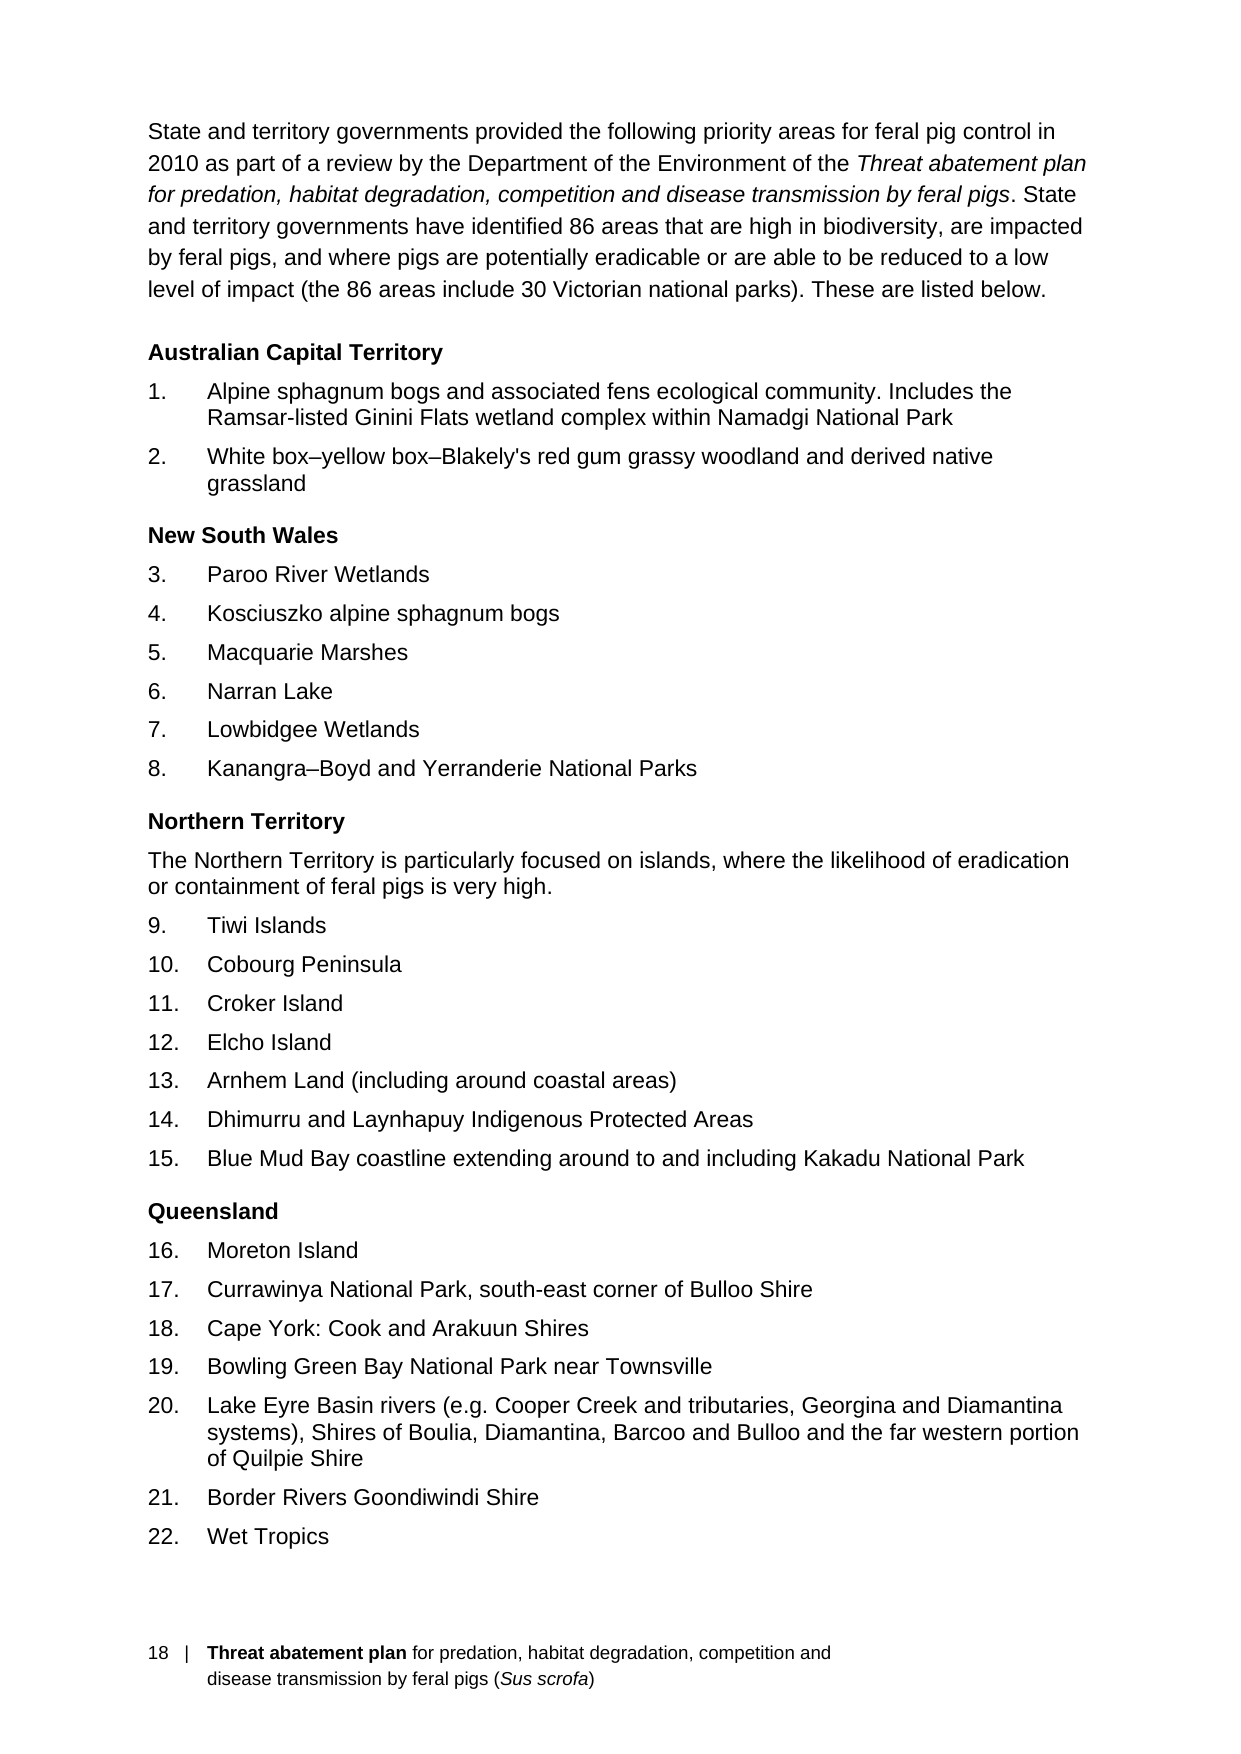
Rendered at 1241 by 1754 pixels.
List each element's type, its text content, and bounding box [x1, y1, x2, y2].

text New South Wales [148, 522, 1092, 548]
list Lowbidgee Wetlands [148, 716, 1092, 743]
text The Northern Territory is particularly focused on islands, where the likelihood of eradication or containment of feral pigs is very high. [148, 847, 1092, 899]
list Elcho Island [148, 1029, 1092, 1055]
list Macquarie Marshes [148, 639, 1092, 665]
list Moreton Island [148, 1237, 1092, 1263]
list Arnhem Land (including around coastal areas) [148, 1067, 1092, 1094]
list Kosciuszko alpine sphagnum bogs [148, 600, 1092, 626]
text Australian Capital Territory [148, 339, 1092, 365]
list Alpine sphagnum bogs and associated fens ecological community. Includes the Ramsar-listed Ginini Flats wetland complex within Namadgi National Park [148, 378, 1092, 431]
list Cobourg Peninsula [148, 951, 1092, 977]
list Wet Tropics [148, 1523, 1092, 1549]
list Border Rivers Goondiwindi Shire [148, 1484, 1092, 1510]
list Blue Mud Bay coastline extending around to and including Kakadu National Park [148, 1145, 1092, 1172]
text Queensland [148, 1198, 1092, 1224]
list Croker Island [148, 990, 1092, 1016]
list Bowling Green Bay National Park near Townsville [148, 1353, 1092, 1380]
list Paroo River Wetlands [148, 561, 1092, 587]
list Kanangra–Boyd and Yerranderie National Parks [148, 755, 1092, 782]
list Currawinya National Park, south-east corner of Bulloo Shire [148, 1276, 1092, 1302]
text State and territory governments provided the following priority areas for feral pig control in 2010 as part of a review by the Department of the Environment of the Threat abatement plan for predation, habitat degradation, competition and disease transmission by feral pigs. State and territory governments have identified 86 areas that are high in biodiversity, are impacted by feral pigs, and where pigs are potentially eradicable or are able to be reduced to a low level of impact (the 86 areas include 30 Victorian national parks). These are listed below. [148, 118, 1092, 302]
list Lake Eyre Basin rivers (e.g. Cooper Creek and tributaries, Georgina and Diamantina systems), Shires of Boulia, Diamantina, Barcoo and Bulloo and the far western portion of Quilpie Shire [148, 1392, 1092, 1471]
text Northern Territory [148, 808, 1092, 834]
list Narran Lake [148, 678, 1092, 704]
list Cape York: Cook and Arakuun Shires [148, 1314, 1092, 1341]
list Dhimurru and Laynhapuy Indigenous Protected Areas [148, 1106, 1092, 1133]
list Tiwi Islands [148, 912, 1092, 938]
list White box–yellow box–Blakely's red gum grassy woodland and derived native grassland [148, 443, 1092, 496]
